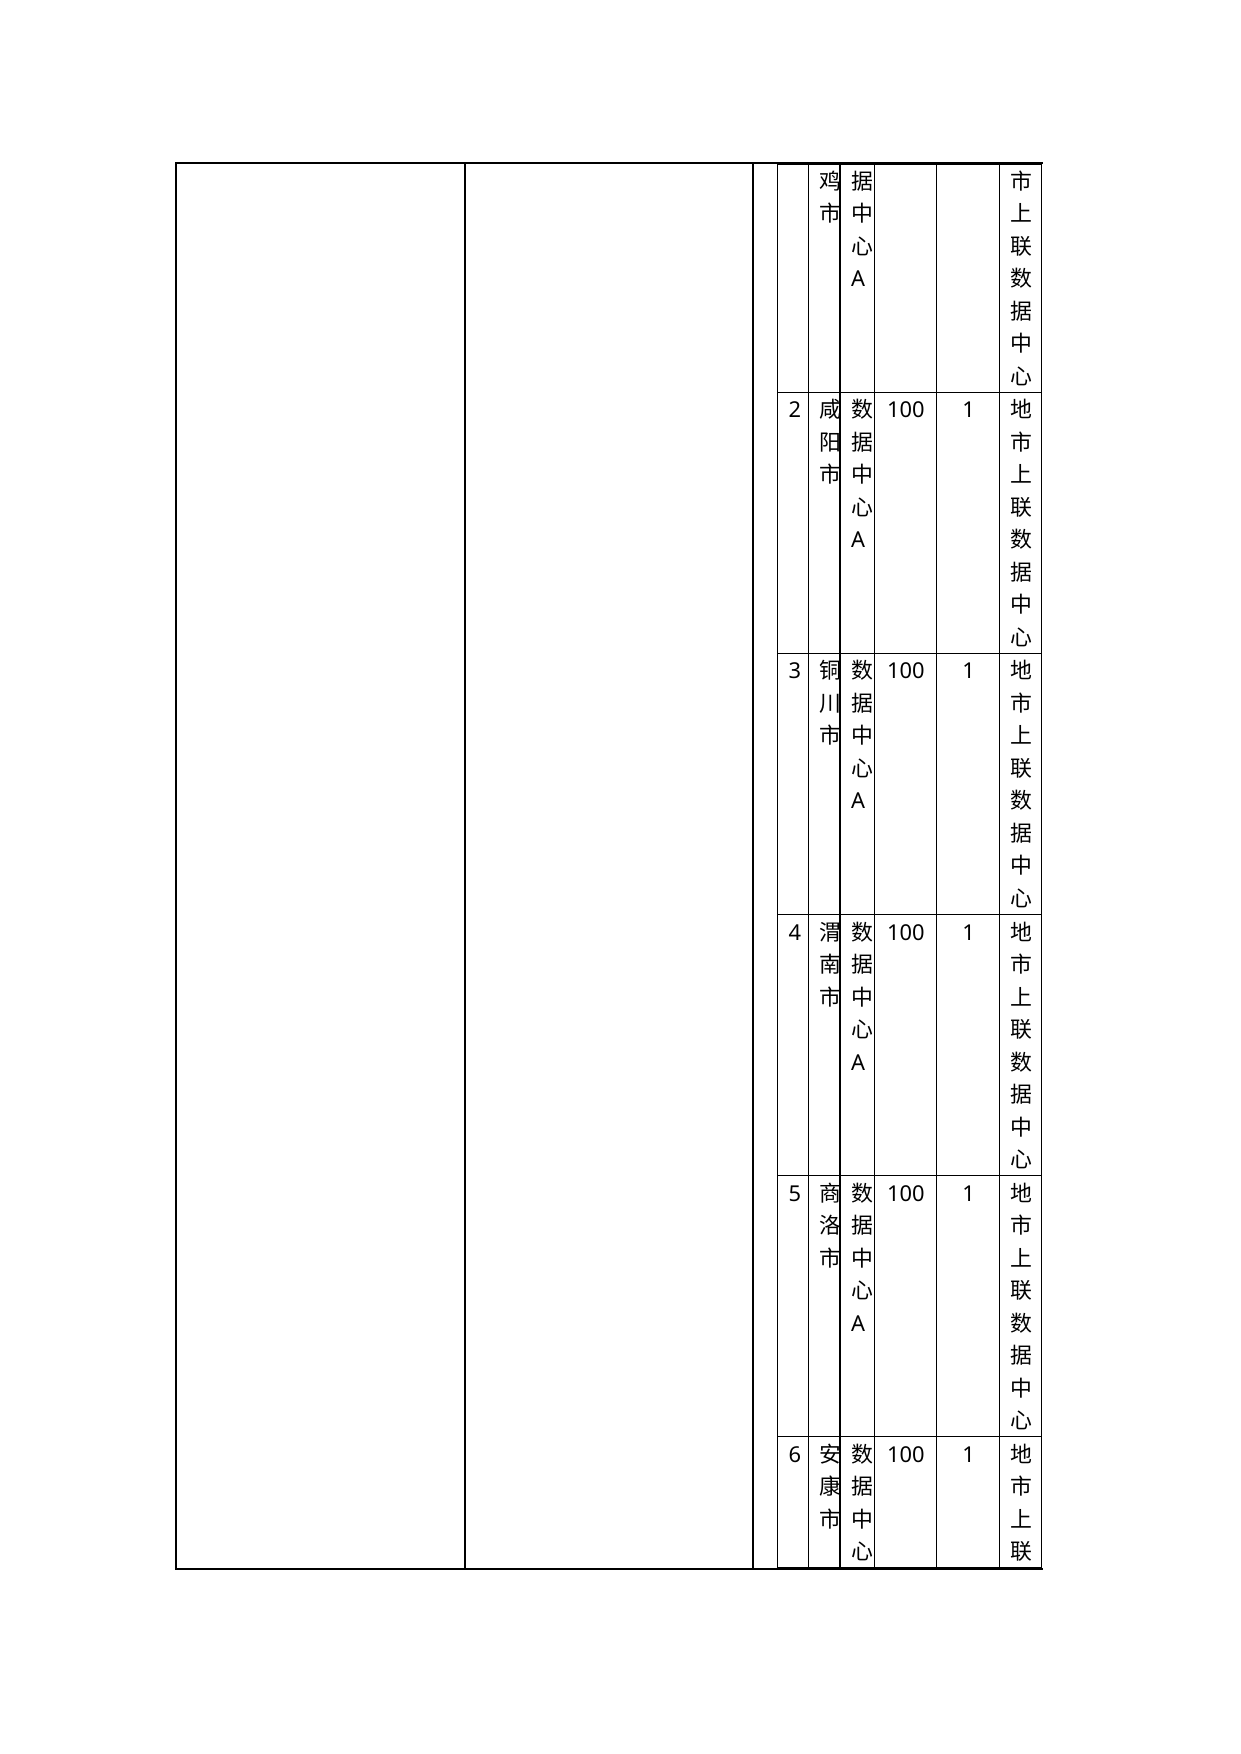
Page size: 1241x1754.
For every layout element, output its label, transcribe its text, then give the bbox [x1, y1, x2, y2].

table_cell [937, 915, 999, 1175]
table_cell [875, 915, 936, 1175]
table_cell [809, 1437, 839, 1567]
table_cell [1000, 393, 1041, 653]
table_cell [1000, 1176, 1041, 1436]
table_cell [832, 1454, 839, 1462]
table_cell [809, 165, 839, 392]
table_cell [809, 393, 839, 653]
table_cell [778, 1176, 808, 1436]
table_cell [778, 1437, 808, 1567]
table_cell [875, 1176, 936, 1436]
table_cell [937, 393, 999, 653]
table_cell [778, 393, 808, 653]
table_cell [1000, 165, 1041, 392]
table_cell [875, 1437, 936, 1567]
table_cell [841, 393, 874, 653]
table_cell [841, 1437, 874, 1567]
table_cell 1 [177, 164, 464, 1568]
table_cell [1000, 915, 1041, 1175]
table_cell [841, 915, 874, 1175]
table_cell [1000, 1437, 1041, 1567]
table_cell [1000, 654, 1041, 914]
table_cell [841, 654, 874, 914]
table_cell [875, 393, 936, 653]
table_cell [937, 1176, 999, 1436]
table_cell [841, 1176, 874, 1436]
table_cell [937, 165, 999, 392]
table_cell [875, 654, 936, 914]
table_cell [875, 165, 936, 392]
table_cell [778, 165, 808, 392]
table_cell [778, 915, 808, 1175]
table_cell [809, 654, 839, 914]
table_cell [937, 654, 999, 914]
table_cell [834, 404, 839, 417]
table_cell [754, 164, 777, 1568]
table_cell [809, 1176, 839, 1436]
table_cell [466, 164, 752, 1568]
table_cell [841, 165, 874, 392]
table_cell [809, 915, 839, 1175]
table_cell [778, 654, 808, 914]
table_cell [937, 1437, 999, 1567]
